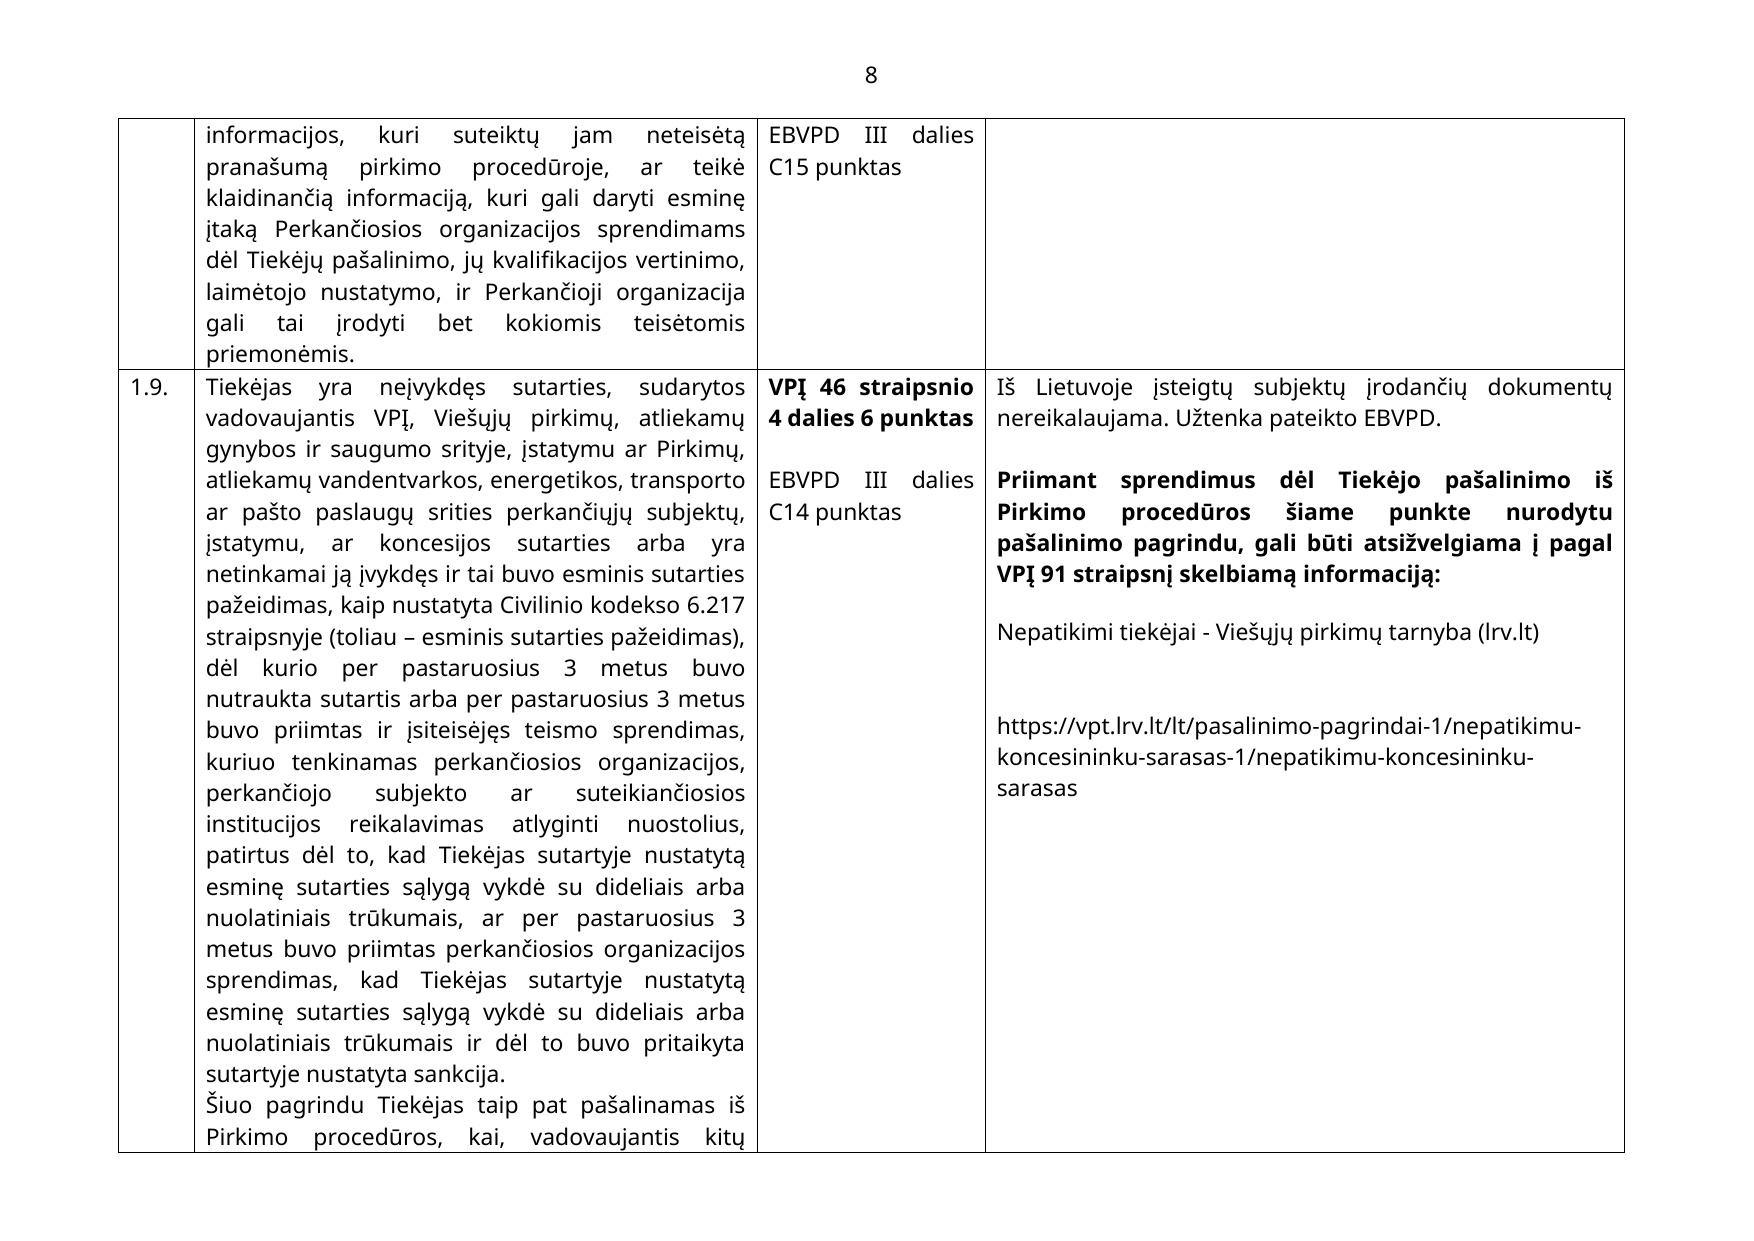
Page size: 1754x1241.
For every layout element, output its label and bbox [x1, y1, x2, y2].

table_cell [758, 370, 985, 1152]
table_cell [986, 119, 1624, 369]
table_cell [119, 370, 194, 1152]
table_cell [758, 119, 985, 369]
table_cell [195, 370, 757, 1152]
table_cell [195, 119, 757, 369]
table_cell [119, 119, 194, 369]
table_cell [986, 370, 1624, 1152]
